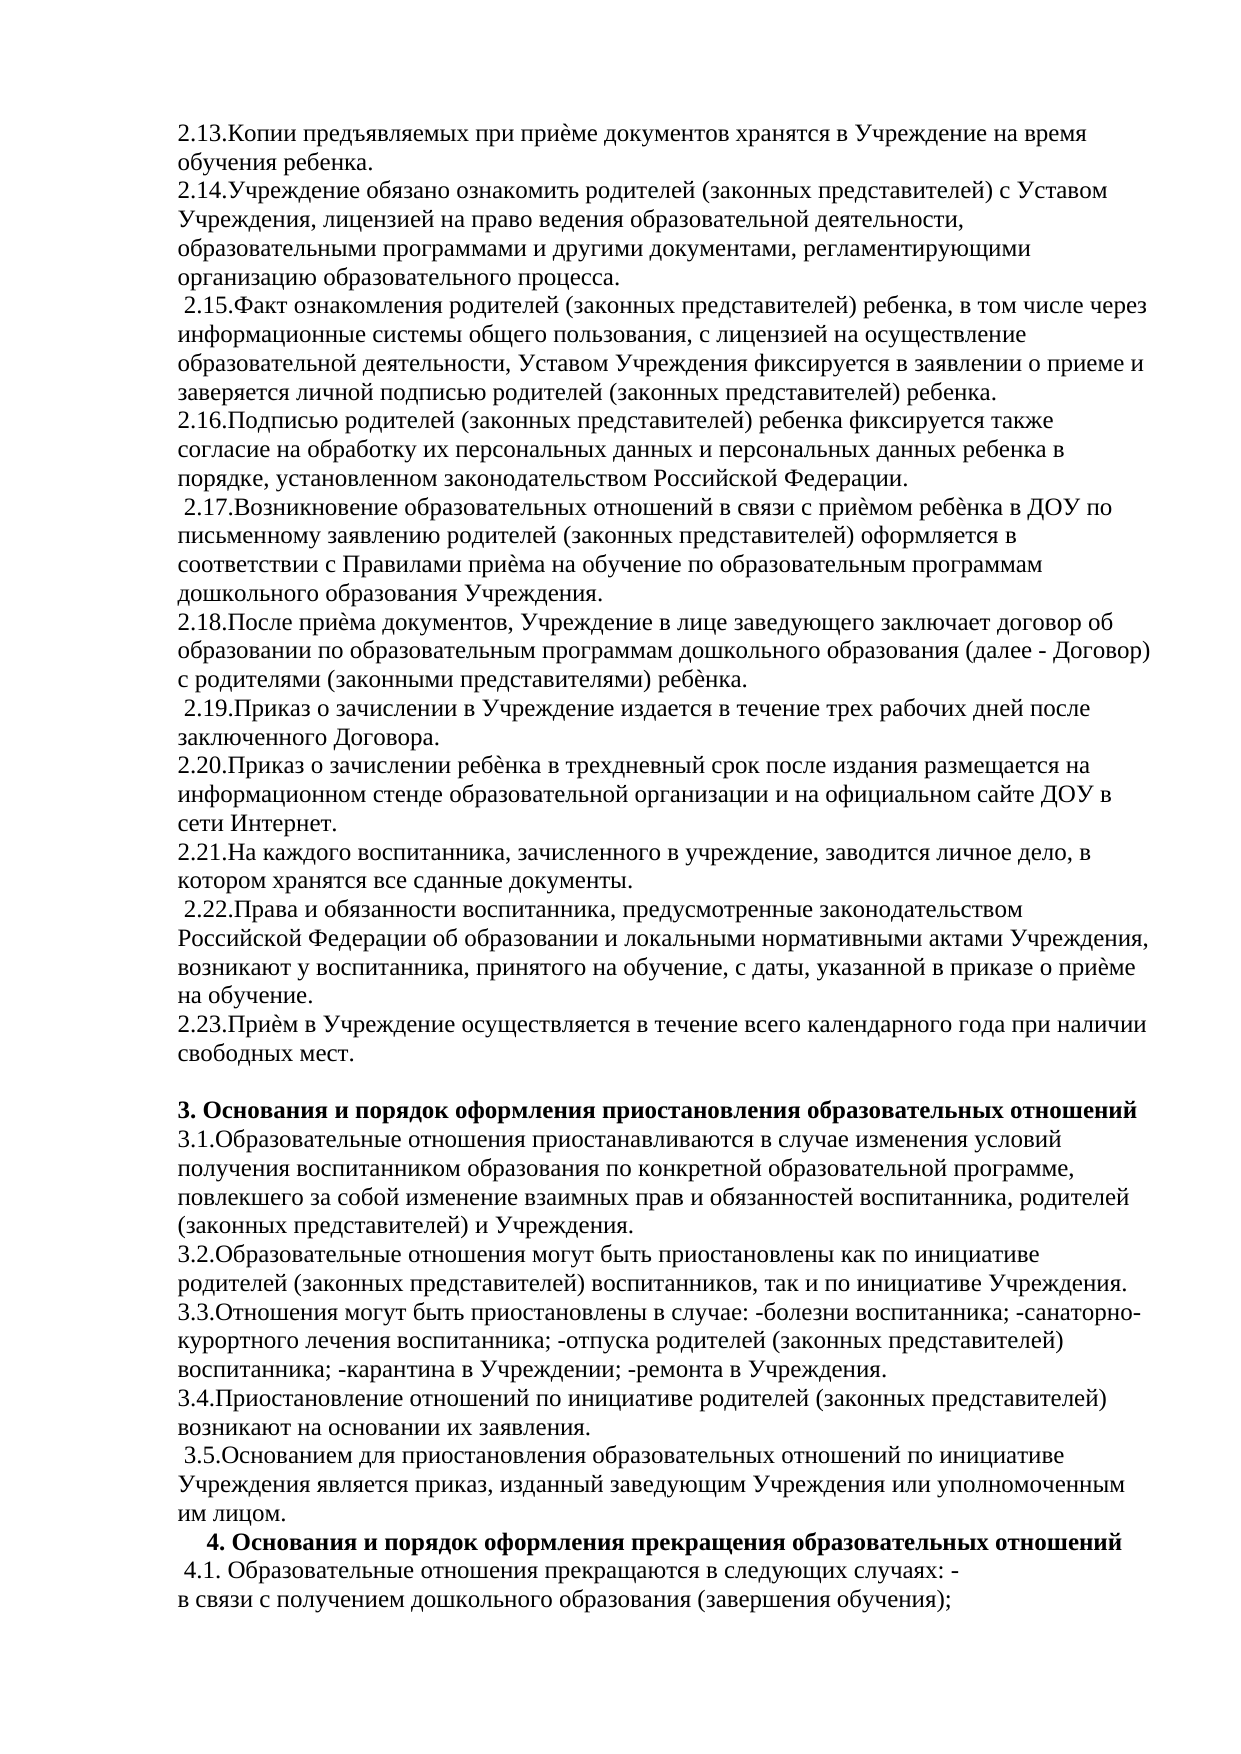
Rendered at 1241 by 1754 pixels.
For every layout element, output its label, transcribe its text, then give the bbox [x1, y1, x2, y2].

text 2.22.Права и обязанности воспитанника, предусмотренные законодательством Российской Федерации об образовании и локальными нормативными актами Учреждения, возникают у воспитанника, принятого на обучение, с даты, указанной в приказе о приѐме на обучение. [177, 894, 1152, 1009]
text 2.13.Копии предъявляемых при приѐме документов хранятся в Учреждение на время обучения ребенка. [177, 118, 1152, 176]
text 2.19.Приказ о зачислении в Учреждение издается в течение трех рабочих дней после заключенного Договора. [177, 693, 1152, 751]
text 2.18.После приѐма документов, Учреждение в лице заведующего заключает договор об образовании по образовательным программам дошкольного образования (далее - Договор) с родителями (законными представителями) ребѐнка. [177, 607, 1152, 693]
text 3.5.Основанием для приостановления образовательных отношений по инициативе Учреждения является приказ, изданный заведующим Учреждения или уполномоченным им лицом. [177, 1441, 1152, 1527]
text 2.15.Факт ознакомления родителей (законных представителей) ребенка, в том числе через информационные системы общего пользования, с лицензией на осуществление образовательной деятельности, Уставом Учреждения фиксируется в заявлении о приеме и заверяется личной подписью родителей (законных представителей) ребенка. 2.16.Подписью родителей (законных представителей) ребенка фиксируется также согласие на обработку их персональных данных и персональных данных ребенка в порядке, установленном законодательством Российской Федерации. [177, 291, 1152, 492]
text 2.14.Учреждение обязано ознакомить родителей (законных представителей) с Уставом Учреждения, лицензией на право ведения образовательной деятельности, образовательными программами и другими документами, регламентирующими организацию образовательного процесса. [177, 176, 1152, 291]
text 2.23.Приѐм в Учреждение осуществляется в течение всего календарного года при наличии свободных мест. [177, 1009, 1152, 1067]
text 2.21.На каждого воспитанника, зачисленного в учреждение, заводится личное дело, в котором хранятся все сданные документы. [177, 837, 1152, 894]
text 4. Основания и порядок оформления прекращения образовательных отношений [177, 1527, 1152, 1556]
text в связи с получением дошкольного образования (завершения обучения); [177, 1584, 1152, 1613]
text 2.17.Возникновение образовательных отношений в связи с приѐмом ребѐнка в ДОУ по письменному заявлению родителей (законных представителей) оформляется в соответствии с Правилами приѐма на обучение по образовательным программам дошкольного образования Учреждения. [177, 492, 1152, 607]
text 3.4.Приостановление отношений по инициативе родителей (законных представителей) возникают на основании их заявления. [177, 1383, 1152, 1441]
text 4.1. Образовательные отношения прекращаются в следующих случаях: - [177, 1556, 1152, 1584]
text 3. Основания и порядок оформления приостановления образовательных отношений 3.1.Образовательные отношения приостанавливаются в случае изменения условий получения воспитанником образования по конкретной образовательной программе, повлекшего за собой изменение взаимных прав и обязанностей воспитанника, родителей (законных представителей) и Учреждения. [177, 1096, 1152, 1239]
text 2.20.Приказ о зачислении ребѐнка в трехдневный срок после издания размещается на информационном стенде образовательной организации и на официальном сайте ДОУ в сети Интернет. [177, 751, 1152, 837]
text 3.2.Образовательные отношения могут быть приостановлены как по инициативе родителей (законных представителей) воспитанников, так и по инициативе Учреждения. 3.3.Отношения могут быть приостановлены в случае: -болезни воспитанника; -санаторно-курортного лечения воспитанника; -отпуска родителей (законных представителей) воспитанника; -карантина в Учреждении; -ремонта в Учреждения. [177, 1239, 1152, 1383]
